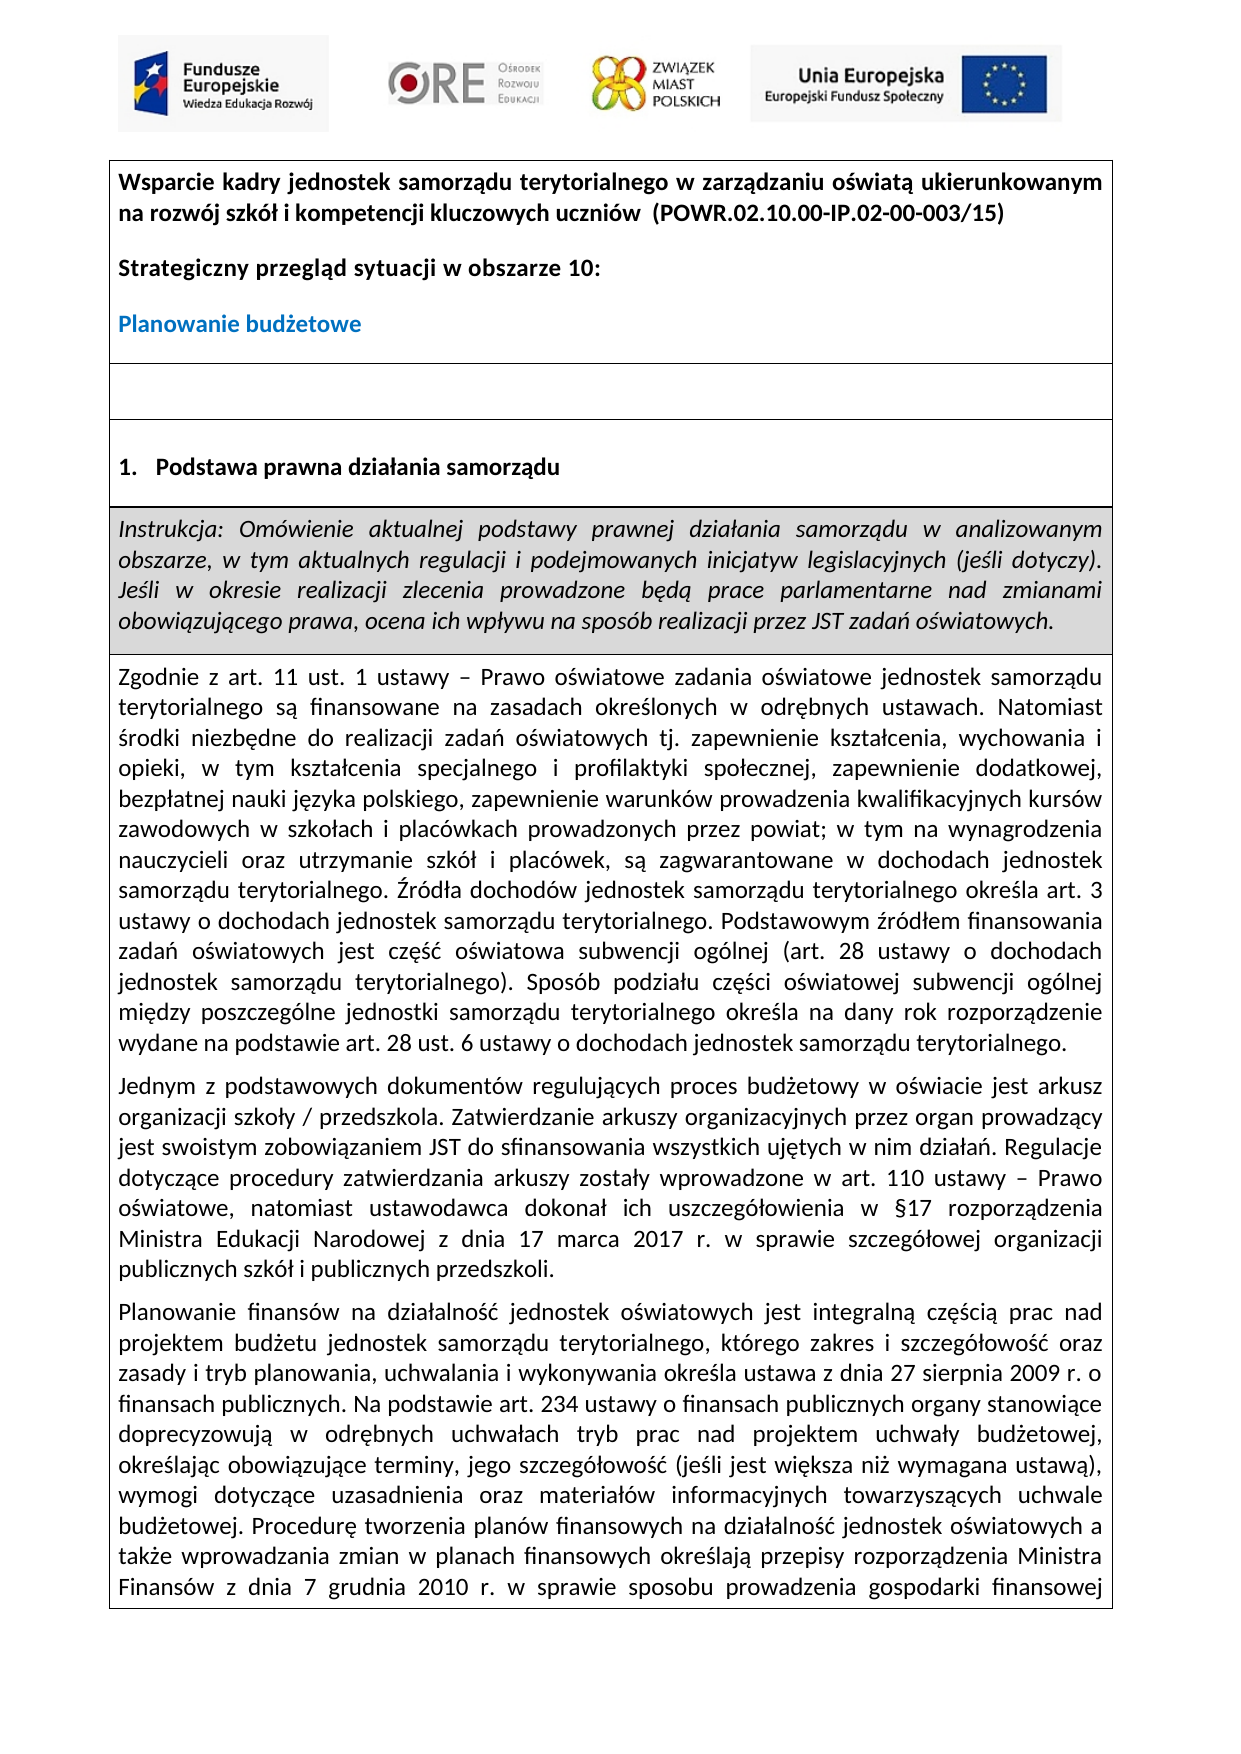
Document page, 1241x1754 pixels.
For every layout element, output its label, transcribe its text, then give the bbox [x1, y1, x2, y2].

table_cell Podstawa prawna działania samorządu [110, 420, 1112, 506]
table_cell [110, 364, 1112, 419]
table_header Wsparcie kadry jednostek samorządu terytorialnego w zarządzaniu oświatą ukierunkowanym na rozwój szkół i kompetencji kluczowych uczniów (POWR.02.10.00-IP.02-00-003/15) Strategiczny przegląd sytuacji w obszarze 10: Planowanie budżetowe [110, 161, 1112, 363]
picture [118, 35, 1064, 132]
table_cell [110, 655, 1112, 1607]
table_cell Instrukcja: Omówienie aktualnej podstawy prawnej działania samorządu w analizowanym obszarze, w tym aktualnych regulacji i podejmowanych inicjatyw legislacyjnych (jeśli dotyczy). Jeśli w okresie realizacji zlecenia prowadzone będą prace parlamentarne nad zmianami obowiązującego prawa, ocena ich wpływu na sposób realizacji przez JST zadań oświatowych. [110, 508, 1112, 654]
